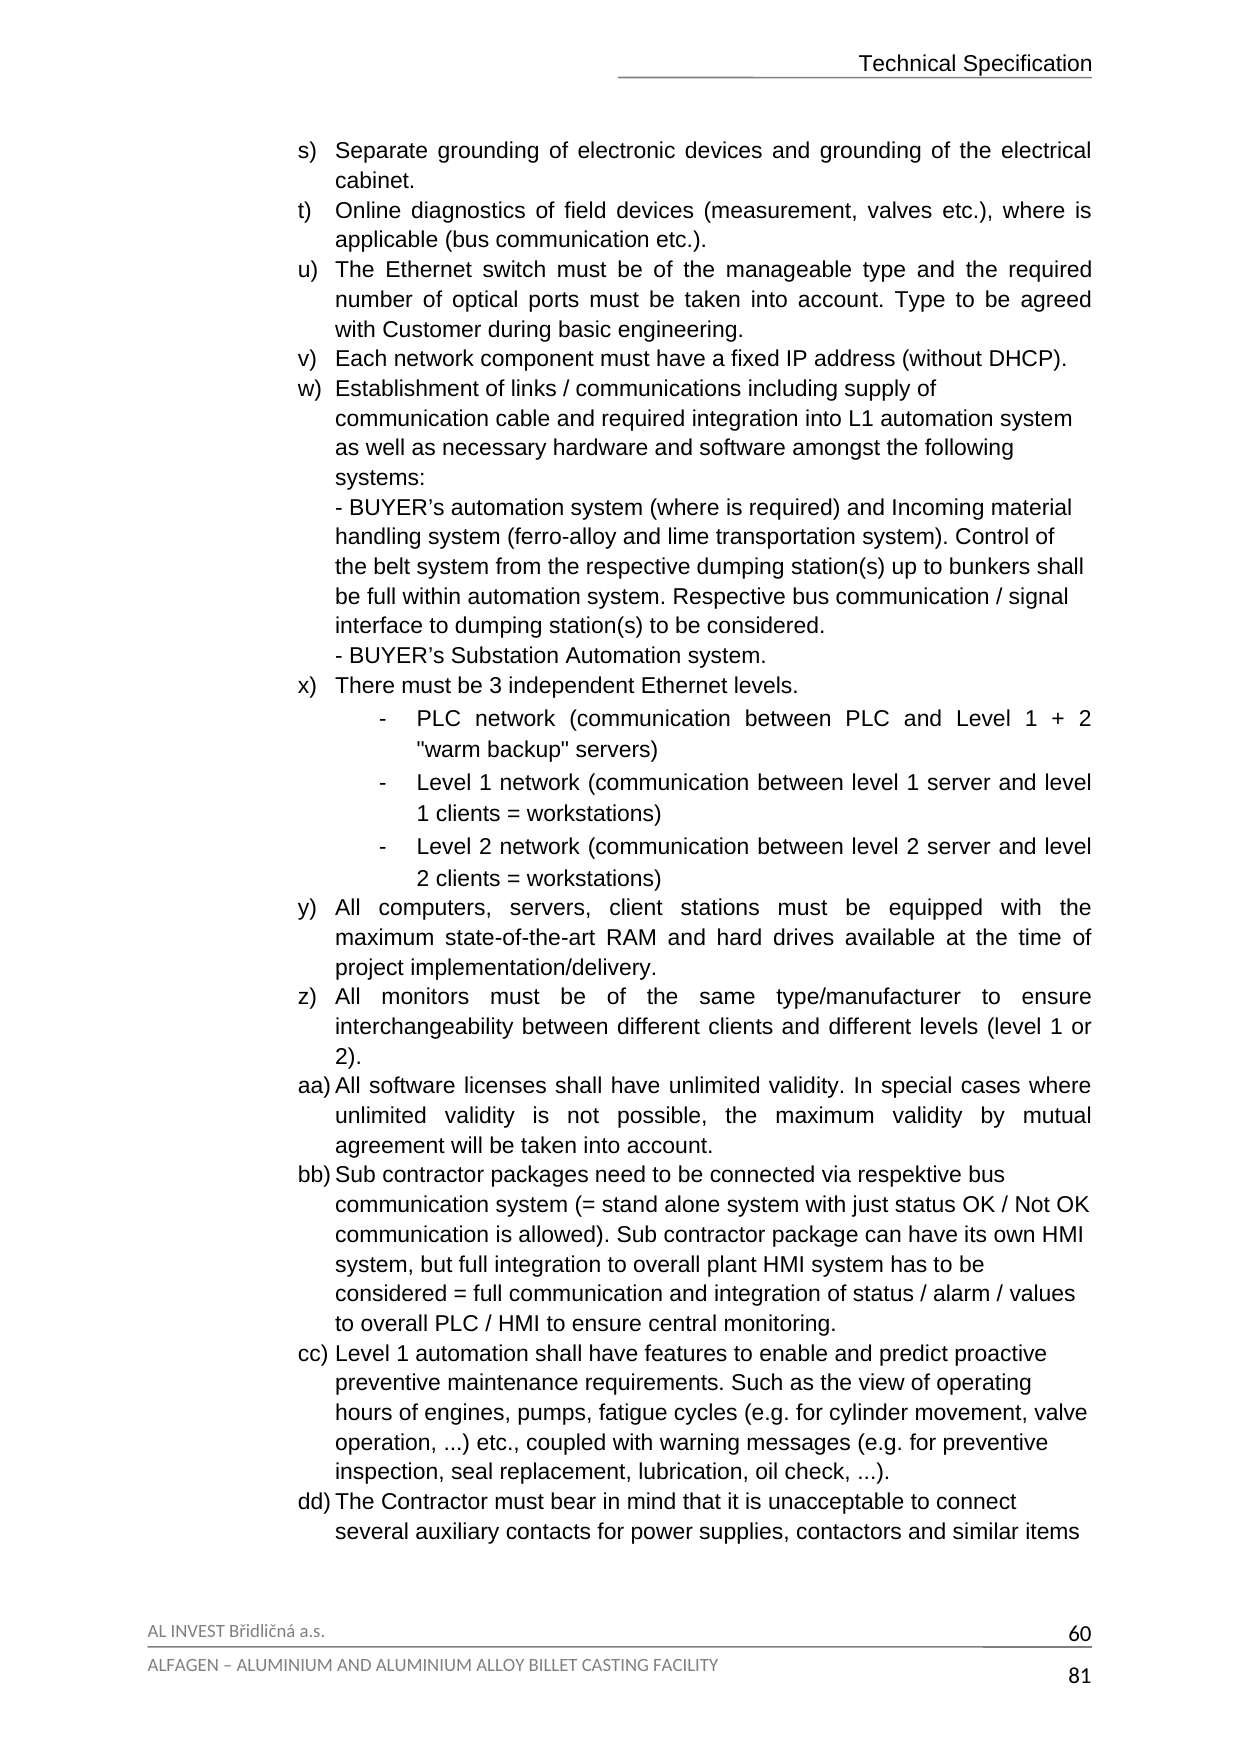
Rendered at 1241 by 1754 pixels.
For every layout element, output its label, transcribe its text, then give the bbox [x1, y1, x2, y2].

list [298, 1488, 1092, 1544]
list - BUYER’s automation system (where is required) and Incoming material handling system (ferro-alloy and lime transportation system). Control of the belt system from the respective dumping station(s) up to bunkers shall be full within automation system. Respective bus communication / signal interface to dumping station(s) to be considered. - BUYER’s Substation Automation system. [335, 494, 1092, 668]
list Sub contractor packages need to be connected via respektive bus communication system (= stand alone system with just status OK / Not OK communication is allowed). Sub contractor package can have its own HMI system, but full integration to overall plant HMI system has to be considered = full communication and integration of status / alarm / values to overall PLC / HMI to ensure central monitoring. [298, 1161, 1092, 1336]
list Level 1 network (communication between level 1 server and level 1 clients = workstations) [379, 766, 1092, 827]
list All software licenses shall have unlimited validity. In special cases where unlimited validity is not possible, the maximum validity by mutual agreement will be taken into account. [298, 1072, 1092, 1158]
list Level 1 automation shall have features to enable and predict proactive preventive maintenance requirements. Such as the view of operating hours of engines, pumps, fatigue cycles (e.g. for cylinder movement, valve operation, ...) etc., coupled with warning messages (e.g. for preventive inspection, seal replacement, lubrication, oil check, ...). [298, 1339, 1092, 1485]
list PLC network (communication between PLC and Level 1 + 2 "warm backup" servers) [379, 701, 1092, 762]
list Each network component must have a fixed IP address (without DHCP). [298, 345, 1092, 372]
list Separate grounding of electronic devices and grounding of the electrical cabinet. [298, 137, 1092, 193]
list The Ethernet switch must be of the manageable type and the required number of optical ports must be taken into account. Type to be agreed with Customer during basic engineering. [298, 256, 1092, 342]
list Level 2 network (communication between level 2 server and level 2 clients = workstations) [379, 830, 1092, 891]
list There must be 3 independent Ethernet levels. [298, 672, 1092, 698]
list Online diagnostics of field devices (measurement, valves etc.), where is applicable (bus communication etc.). [298, 197, 1092, 253]
list All monitors must be of the same type/manufacturer to ensure interchangeability between different clients and different levels (level 1 or 2). [298, 983, 1092, 1069]
list Establishment of links / communications including supply of communication cable and required integration into L1 automation system as well as necessary hardware and software amongst the following systems: [298, 375, 1092, 490]
list All computers, servers, client stations must be equipped with the maximum state-of-the-art RAM and hard drives available at the time of project implementation/delivery. [298, 894, 1092, 980]
